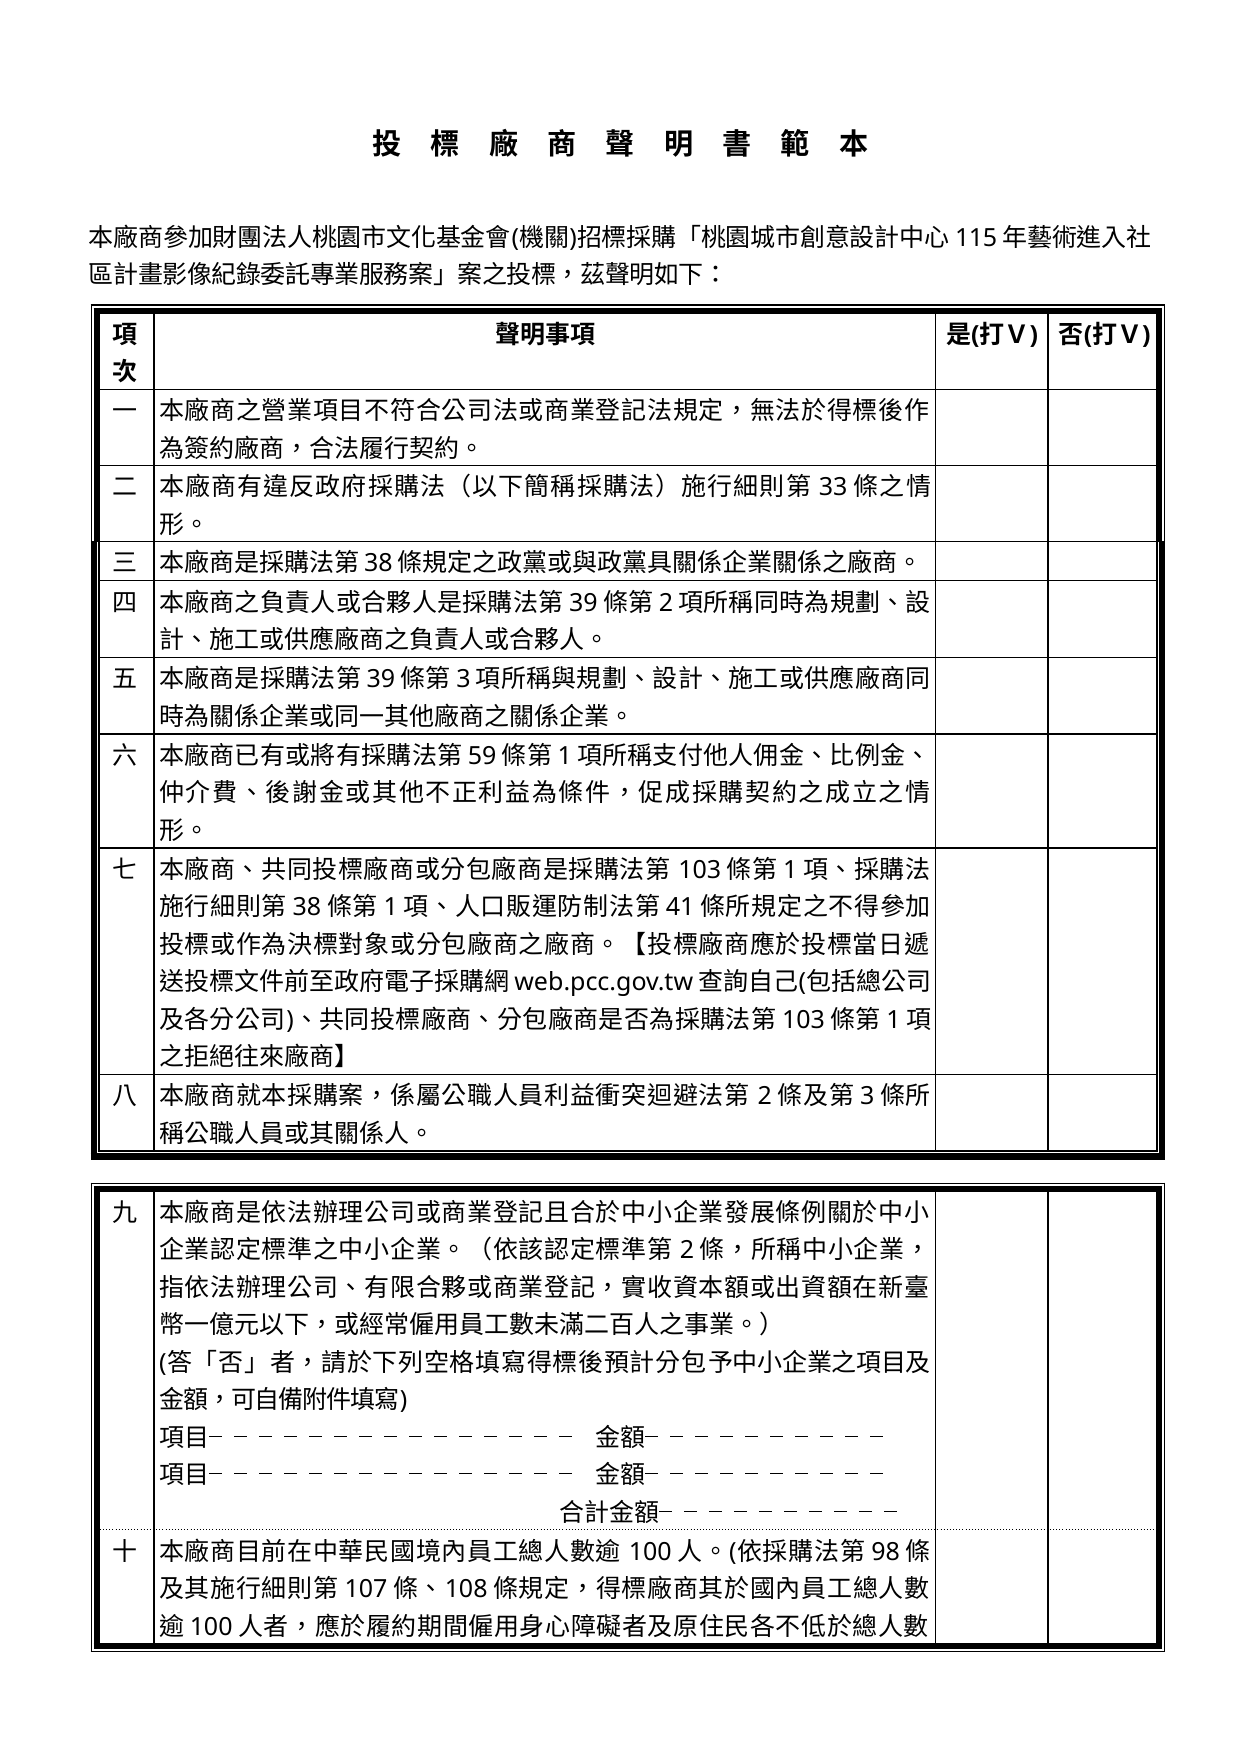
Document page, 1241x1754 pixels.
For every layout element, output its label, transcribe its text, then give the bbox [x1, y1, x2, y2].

table_cell [1049, 1529, 1156, 1643]
table_cell 五 [100, 658, 153, 733]
table_cell [1049, 735, 1156, 847]
text 投 標 廠 商 聲 明 書 範 本 [89, 104, 1152, 179]
table_cell 本廠商已有或將有採購法第59條第1項所稱支付他人佣金、比例金、仲介費、後謝金或其他不正利益為條件，促成採購契約之成立之情形。 [155, 735, 935, 847]
table_cell [936, 581, 1047, 656]
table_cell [155, 1529, 935, 1643]
table_header [1049, 1192, 1156, 1529]
table_header 聲明事項 [155, 314, 935, 389]
table_cell [1049, 390, 1156, 465]
table_cell [936, 390, 1047, 465]
table_cell 一 [100, 390, 153, 465]
text 本廠商參加財團法人桃園市文化基金會(機關)招標採購「桃園城市創意設計中心115年藝術進入社區計畫影像紀錄委託專業服務案」案之投標，茲聲明如下： [89, 217, 1152, 292]
table_cell [936, 849, 1047, 1073]
table_cell 二 [100, 466, 153, 541]
table_header 九 [100, 1192, 153, 1529]
table_header 是(打Ｖ) [936, 314, 1047, 389]
table_cell [1049, 542, 1156, 580]
table_header [936, 1192, 1047, 1529]
table_cell [936, 466, 1047, 541]
table_cell 本廠商之營業項目不符合公司法或商業登記法規定，無法於得標後作為簽約廠商，合法履行契約。 [155, 390, 935, 465]
table_cell 八 [100, 1075, 153, 1150]
table_cell [1049, 1075, 1156, 1150]
table_cell [1049, 466, 1156, 541]
table_header 本廠商是依法辦理公司或商業登記且合於中小企業發展條例關於中小企業認定標準之中小企業。（依該認定標準第2條，所稱中小企業，指依法辦理公司、有限合夥或商業登記，實收資本額或出資額在新臺幣一億元以下，或經常僱用員工數未滿二百人之事業。） (答「否」者，請於下列空格填寫得標後預計分包予中小企業之項目及金額，可自備附件填寫) 項目╴╴╴╴╴╴╴╴╴╴╴╴╴╴╴ 金額╴╴╴╴╴╴╴╴╴╴ 項目╴╴╴╴╴╴╴╴╴╴╴╴╴╴╴ 金額╴╴╴╴╴╴╴╴╴╴ 合計金額╴╴╴╴╴╴╴╴╴╴ [155, 1192, 935, 1529]
table_cell 七 [100, 849, 153, 1073]
table_header 項次 [100, 314, 153, 389]
table_cell [936, 1075, 1047, 1150]
table_cell 六 [100, 735, 153, 847]
table_cell [1049, 658, 1156, 733]
table_cell 十 [100, 1529, 153, 1643]
table_cell [936, 658, 1047, 733]
table_cell [1049, 581, 1156, 656]
table_cell 本廠商就本採購案，係屬公職人員利益衝突迴避法第2條及第3條所稱公職人員或其關係人。 [155, 1075, 935, 1150]
table_cell [936, 735, 1047, 847]
table_cell 本廠商是採購法第39條第3項所稱與規劃、設計、施工或供應廠商同時為關係企業或同一其他廠商之關係企業。 [155, 658, 935, 733]
table_cell 本廠商、共同投標廠商或分包廠商是採購法第103條第1項、採購法施行細則第38條第1項、人口販運防制法第41條所規定之不得參加投標或作為決標對象或分包廠商之廠商。【投標廠商應於投標當日遞送投標文件前至政府電子採購網web.pcc.gov.tw查詢自己(包括總公司及各分公司)、共同投標廠商、分包廠商是否為採購法第103條第1項之拒絕往來廠商】 [155, 849, 935, 1073]
table_cell 三 [100, 542, 153, 580]
table_cell 本廠商有違反政府採購法（以下簡稱採購法）施行細則第33條之情形。 [155, 466, 935, 541]
table_cell 四 [100, 581, 153, 656]
table_cell [1049, 849, 1156, 1073]
table_cell 本廠商是採購法第38條規定之政黨或與政黨具關係企業關係之廠商。 [155, 542, 935, 580]
table_cell 本廠商之負責人或合夥人是採購法第39條第2項所稱同時為規劃、設計、施工或供應廠商之負責人或合夥人。 [155, 581, 935, 656]
table_header 否(打Ｖ) [1049, 314, 1156, 389]
table_cell [936, 1529, 1047, 1643]
table_cell [936, 542, 1047, 580]
